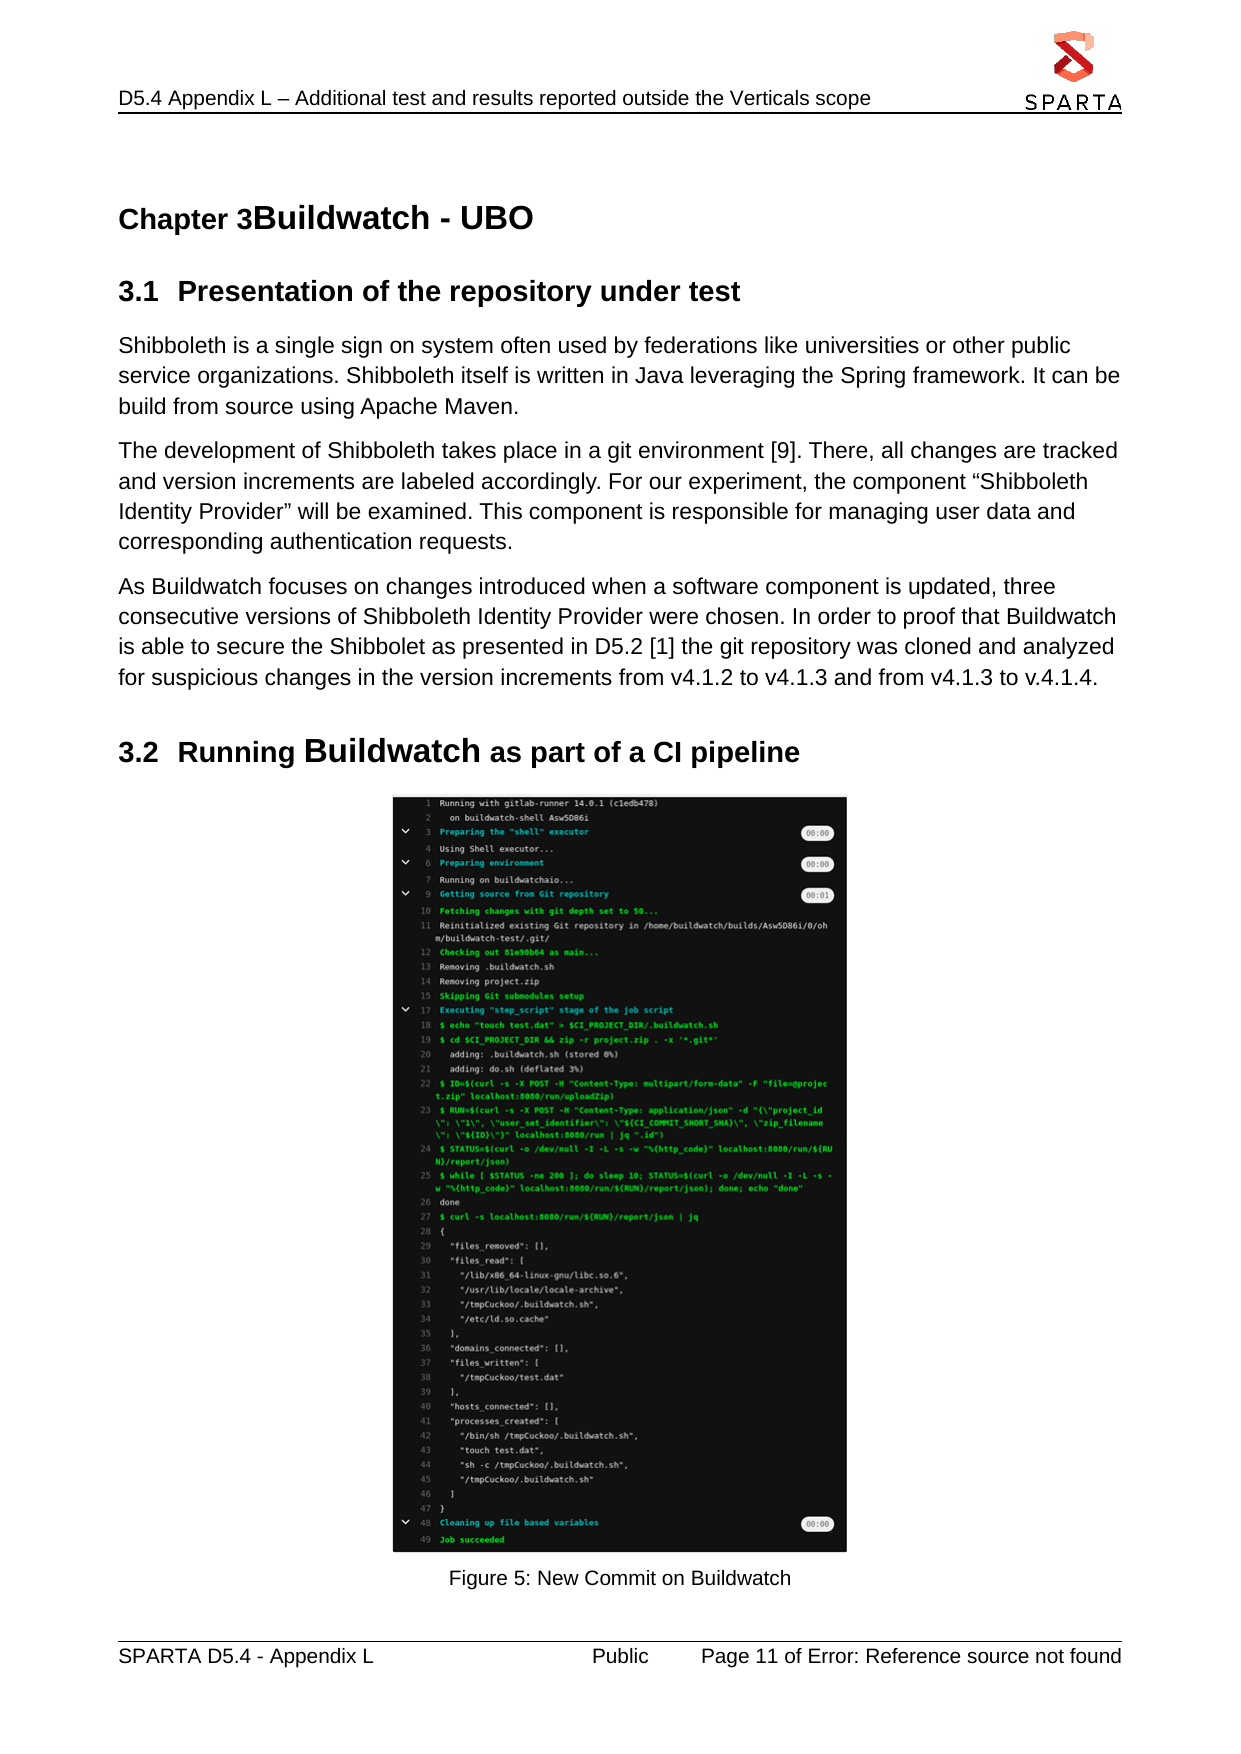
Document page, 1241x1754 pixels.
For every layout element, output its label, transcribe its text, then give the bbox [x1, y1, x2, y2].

subtitle Buildwatch - UBO [118, 198, 1122, 236]
text Figure 5: New Commit on Buildwatch [118, 1566, 1122, 1590]
subtitle Running Buildwatch as part of a CI pipeline [118, 731, 1122, 769]
text As Buildwatch focuses on changes introduced when a software component is updated, three consecutive versions of Shibboleth Identity Provider were chosen. In order to proof that Buildwatch is able to secure the Shibbolet as presented in D5.2 [1] the git repository was cloned and analyzed for suspicious changes in the version increments from v4.1.2 to v4.1.3 and from v4.1.3 to v.4.1.4. [118, 573, 1122, 690]
text Shibboleth is a single sign on system often used by federations like universities or other public service organizations. Shibboleth itself is written in Java leveraging the Spring framework. It can be build from source using Apache Maven. [118, 332, 1122, 419]
picture [1025, 31, 1122, 110]
picture [391, 794, 850, 1554]
text The development of Shibboleth takes place in a git environment [9]. There, all changes are tracked and version increments are labeled accordingly. For our experiment, the component “Shibboleth Identity Provider” will be examined. This component is responsible for managing user data and corresponding authentication requests. [118, 437, 1122, 554]
subtitle Presentation of the repository under test [118, 274, 1122, 307]
